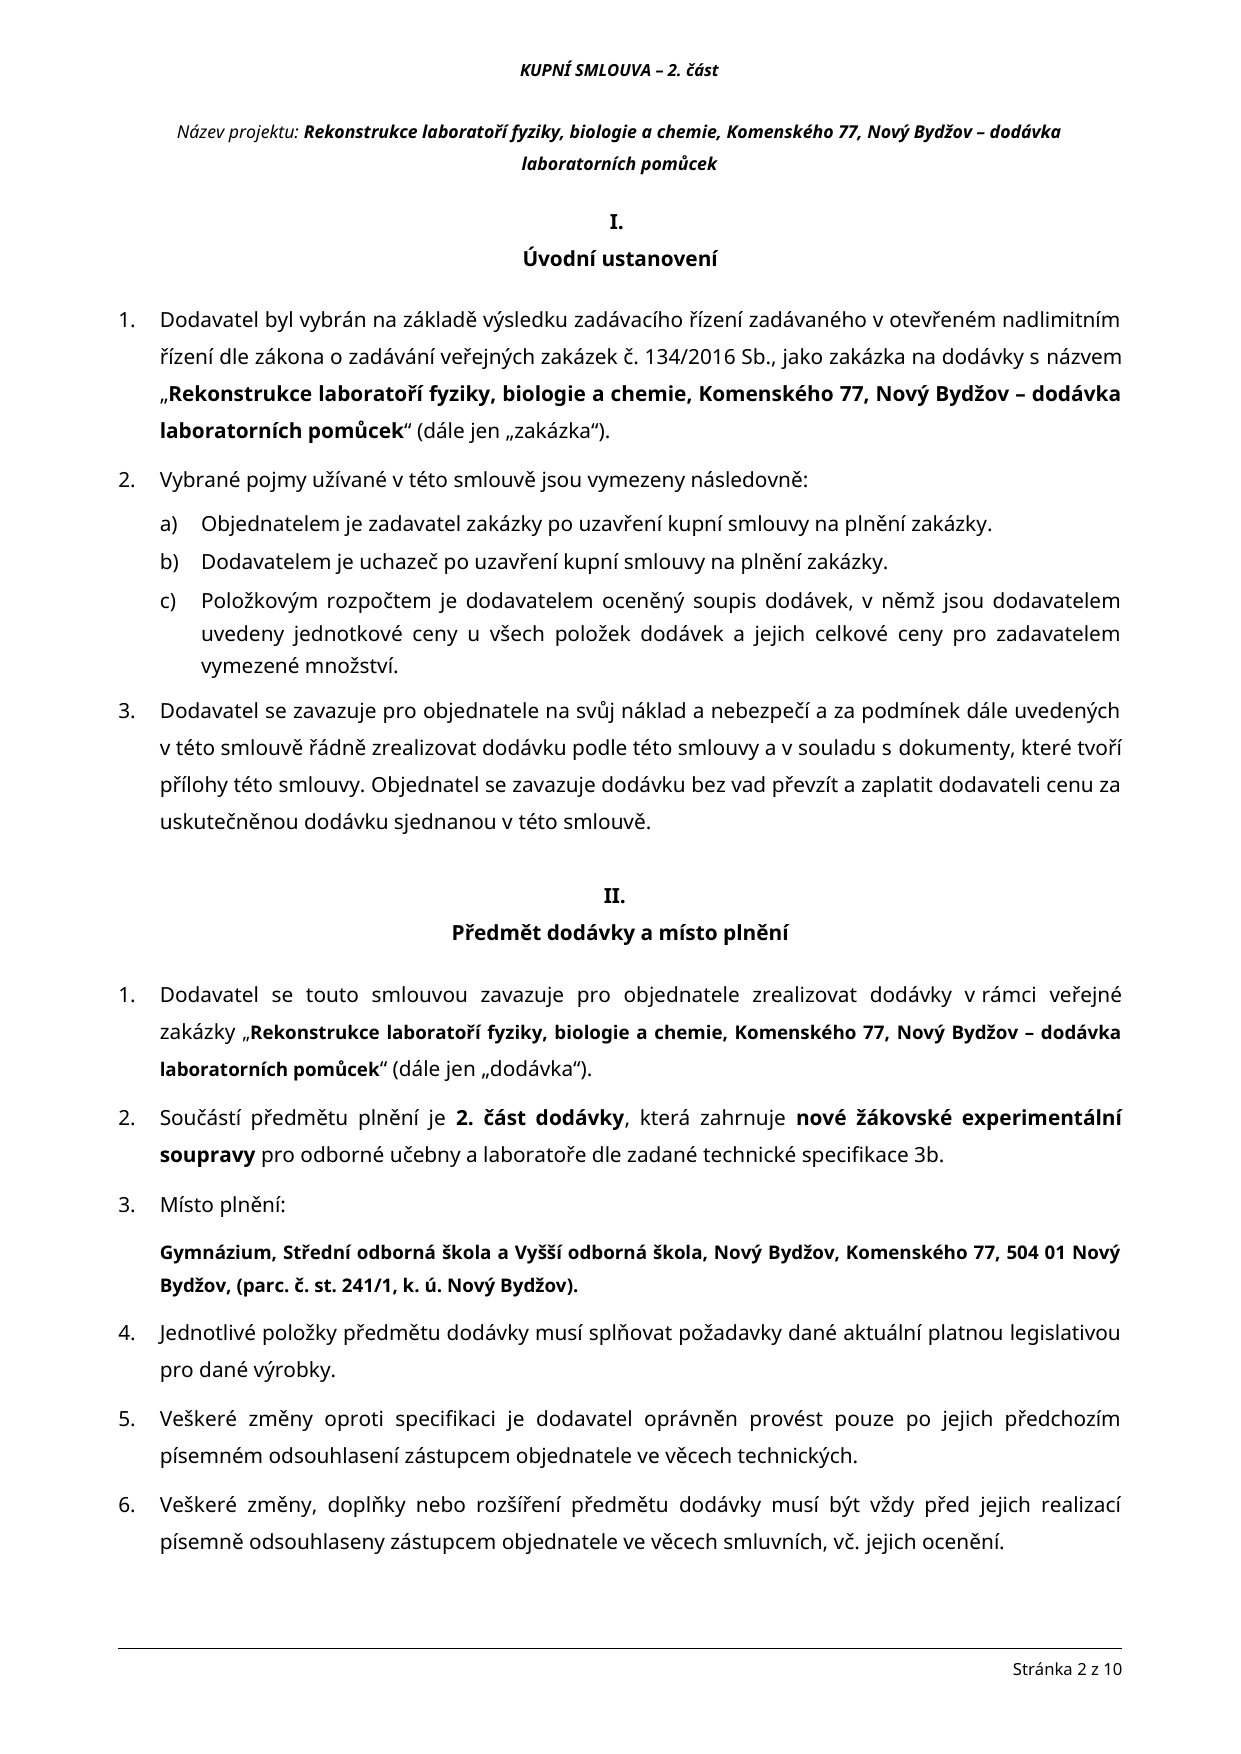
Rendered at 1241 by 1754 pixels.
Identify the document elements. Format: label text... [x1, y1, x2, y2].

text Objednatelem je zadavatel zakázky po uzavření kupní smlouvy na plnění zakázky. [159, 509, 1122, 537]
text Vybrané pojmy užívané v této smlouvě jsou vymezeny následovně: [118, 466, 1122, 494]
text Dodavatel byl vybrán na základě výsledku zadávacího řízení zadávaného v otevřeném nadlimitním řízení dle zákona o zadávání veřejných zakázek č. 134/2016 Sb., jako zakázka na dodávky s názvem „Rekonstrukce laboratoří fyziky, biologie a chemie, Komenského 77, Nový Bydžov – dodávka laboratorních pomůcek“ (dále jen „zakázka“). [118, 306, 1122, 444]
text Dodavatel se touto smlouvou zavazuje pro objednatele zrealizovat dodávky v rámci veřejné zakázky „Rekonstrukce laboratoří fyziky, biologie a chemie, Komenského 77, Nový Bydžov – dodávka laboratorních pomůcek“ (dále jen „dodávka“). [118, 980, 1122, 1083]
text Dodavatel se zavazuje pro objednatele na svůj náklad a nebezpečí a za podmínek dále uvedených v této smlouvě řádně zrealizovat dodávku podle této smlouvy a v souladu s dokumenty, které tvoří přílohy této smlouvy. Objednatel se zavazuje dodávku bez vad převzít a zaplatit dodavateli cenu za uskutečněnou dodávku sjednanou v této smlouvě. [118, 697, 1122, 836]
text Dodavatelem je uchazeč po uzavření kupní smlouvy na plnění zakázky. [159, 547, 1122, 576]
text Úvodní ustanovení [118, 244, 1122, 272]
text Veškeré změny, doplňky nebo rozšíření předmětu dodávky musí být vždy před jejich realizací písemně odsouhlaseny zástupcem objednatele ve věcech smluvních, vč. jejich ocenění. [118, 1490, 1122, 1556]
text Součástí předmětu plnění je 2. část dodávky, která zahrnuje nové žákovské experimentální soupravy pro odborné učebny a laboratoře dle zadané technické specifikace 3b. [118, 1103, 1122, 1169]
list Gymnázium, Střední odborná škola a Vyšší odborná škola, Nový Bydžov, Komenského 77, 504 01 Nový Bydžov, (parc. č. st. 241/1, k. ú. Nový Bydžov). [159, 1239, 1122, 1298]
text Položkovým rozpočtem je dodavatelem oceněný soupis dodávek, v němž jsou dodavatelem uvedeny jednotkové ceny u všech položek dodávek a jejich celkové ceny pro zadavatelem vymezené množství. [159, 586, 1122, 680]
text Veškeré změny oproti specifikaci je dodavatel oprávněn provést pouze po jejich předchozím písemném odsouhlasení zástupcem objednatele ve věcech technických. [118, 1404, 1122, 1469]
text Jednotlivé položky předmětu dodávky musí splňovat požadavky dané aktuální platnou legislativou pro dané výrobky. [118, 1318, 1122, 1383]
text Předmět dodávky a místo plnění [118, 918, 1122, 947]
text Místo plnění: [118, 1190, 1122, 1218]
